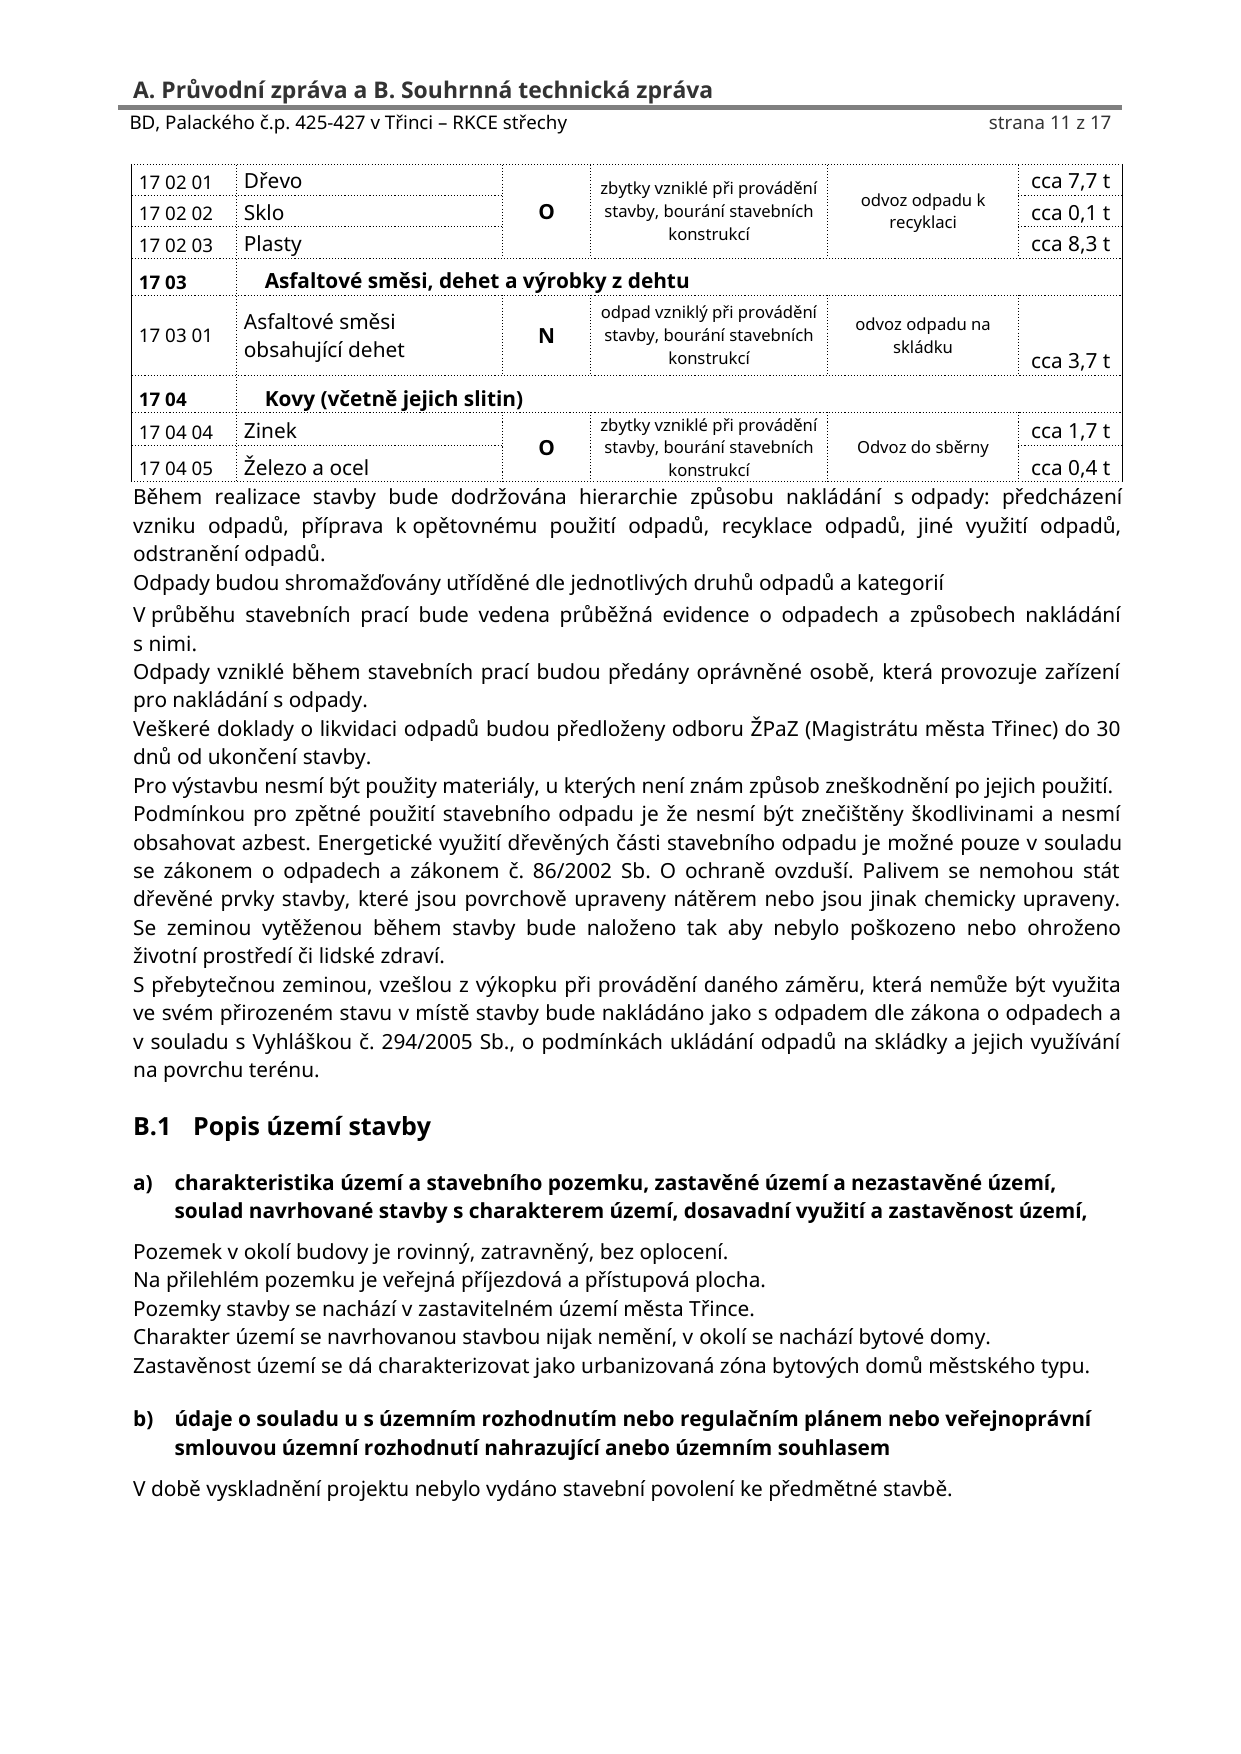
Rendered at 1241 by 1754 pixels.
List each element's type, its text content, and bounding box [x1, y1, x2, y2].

table_cell 17 03 [132, 258, 236, 295]
table_cell Asfaltové směsi, dehet a výrobky z dehtu [236, 258, 1122, 295]
text Pozemek v okolí budovy je rovinný, zatravněný, bez oplocení. [133, 1237, 1122, 1266]
table_cell 17 03 01 [132, 295, 236, 374]
subtitle charakteristika území a stavebního pozemku, zastavěné území a nezastavěné území, soulad navrhované stavby s charakterem území, dosavadní využití a zastavěnost území, [133, 1168, 1122, 1224]
table_cell odvoz odpadu k recyklaci [827, 164, 1019, 257]
table_cell 17 04 04 [132, 412, 236, 445]
table_cell 17 02 01 [132, 164, 236, 195]
text Na přilehlém pozemku je veřejná příjezdová a přístupová plocha. [133, 1266, 1122, 1294]
text Zastavěnost území se dá charakterizovat jako urbanizovaná zóna bytových domů městského typu. [133, 1351, 1122, 1379]
text Podmínkou pro zpětné použití stavebního odpadu je že nesmí být znečištěny škodlivinami a nesmí obsahovat azbest. Energetické využití dřevěných části stavebního odpadu je možné pouze v souladu se zákonem o odpadech a zákonem č. 86/2002 Sb. O ochraně ovzduší. Palivem se nemohou stát dřevěné prvky stavby, které jsou povrchově upraveny nátěrem nebo jsou jinak chemicky upraveny. Se zeminou vytěženou během stavby bude naloženo tak aby nebylo poškozeno nebo ohroženo životní prostředí či lidské zdraví. [133, 799, 1122, 970]
table_cell Asfaltové směsi obsahující dehet [236, 295, 502, 374]
table_cell O [502, 412, 591, 481]
table_cell 17 02 02 [132, 195, 236, 226]
table_cell odpad vzniklý při provádění stavby, bourání stavebních konstrukcí [591, 295, 827, 374]
table_cell cca 1,7 t [1019, 412, 1122, 445]
table_cell Plasty [236, 226, 502, 257]
table_cell 17 02 03 [132, 226, 236, 257]
table_cell Zinek [236, 412, 502, 445]
table_cell Kovy (včetně jejich slitin) [236, 375, 1122, 412]
table_cell 17 04 [132, 375, 236, 412]
table_cell cca 8,3 t [1019, 226, 1122, 257]
table_cell zbytky vzniklé při provádění stavby, bourání stavebních konstrukcí [591, 412, 827, 481]
text Během realizace stavby bude dodržována hierarchie způsobu nakládání s odpady: předcházení vzniku odpadů, příprava k opětovnému použití odpadů, recyklace odpadů, jiné využití odpadů, odstranění odpadů. [133, 482, 1122, 568]
table_cell Odvoz do sběrny [827, 412, 1019, 481]
table_cell 17 04 05 [132, 445, 236, 481]
subtitle údaje o souladu u s územním rozhodnutím nebo regulačním plánem nebo veřejnoprávní smlouvou územní rozhodnutí nahrazující anebo územním souhlasem [133, 1404, 1122, 1461]
table_cell O [502, 164, 591, 257]
text V průběhu stavebních prací bude vedena průběžná evidence o odpadech a způsobech nakládání s nimi. [133, 600, 1122, 657]
text Pozemky stavby se nachází v zastavitelném území města Třince. [133, 1294, 1122, 1322]
table_cell cca 7,7 t [1019, 164, 1122, 195]
text Odpady budou shromažďovány utříděné dle jednotlivých druhů odpadů a kategorií [133, 568, 1122, 596]
table_cell cca 0,4 t [1019, 445, 1122, 481]
table_cell cca 0,1 t [1019, 195, 1122, 226]
text Pro výstavbu nesmí být použity materiály, u kterých není znám způsob zneškodnění po jejich použití. [133, 771, 1122, 799]
table_cell Železo a ocel [236, 445, 502, 481]
text Veškeré doklady o likvidaci odpadů budou předloženy odboru ŽPaZ (Magistrátu města Třinec) do 30 dnů od ukončení stavby. [133, 714, 1122, 771]
table_cell odvoz odpadu na skládku [827, 295, 1019, 374]
table_cell Dřevo [236, 164, 502, 195]
table_cell Sklo [236, 195, 502, 226]
subtitle Popis území stavby [133, 1109, 1122, 1143]
text S přebytečnou zeminou, vzešlou z výkopku při provádění daného záměru, která nemůže být využita ve svém přirozeném stavu v místě stavby bude nakládáno jako s odpadem dle zákona o odpadech a v souladu s Vyhláškou č. 294/2005 Sb., o podmínkách ukládání odpadů na skládky a jejich využívání na povrchu terénu. [133, 970, 1122, 1084]
table_cell N [502, 295, 591, 374]
text V době vyskladnění projektu nebylo vydáno stavební povolení ke předmětné stavbě. [133, 1474, 1122, 1502]
text Charakter území se navrhovanou stavbou nijak nemění, v okolí se nachází bytové domy. [133, 1322, 1122, 1351]
text Odpady vzniklé během stavebních prací budou předány oprávněné osobě, která provozuje zařízení pro nakládání s odpady. [133, 657, 1122, 714]
table_cell zbytky vzniklé při provádění stavby, bourání stavebních konstrukcí [591, 164, 827, 257]
table_cell cca 3,7 t [1019, 295, 1122, 374]
